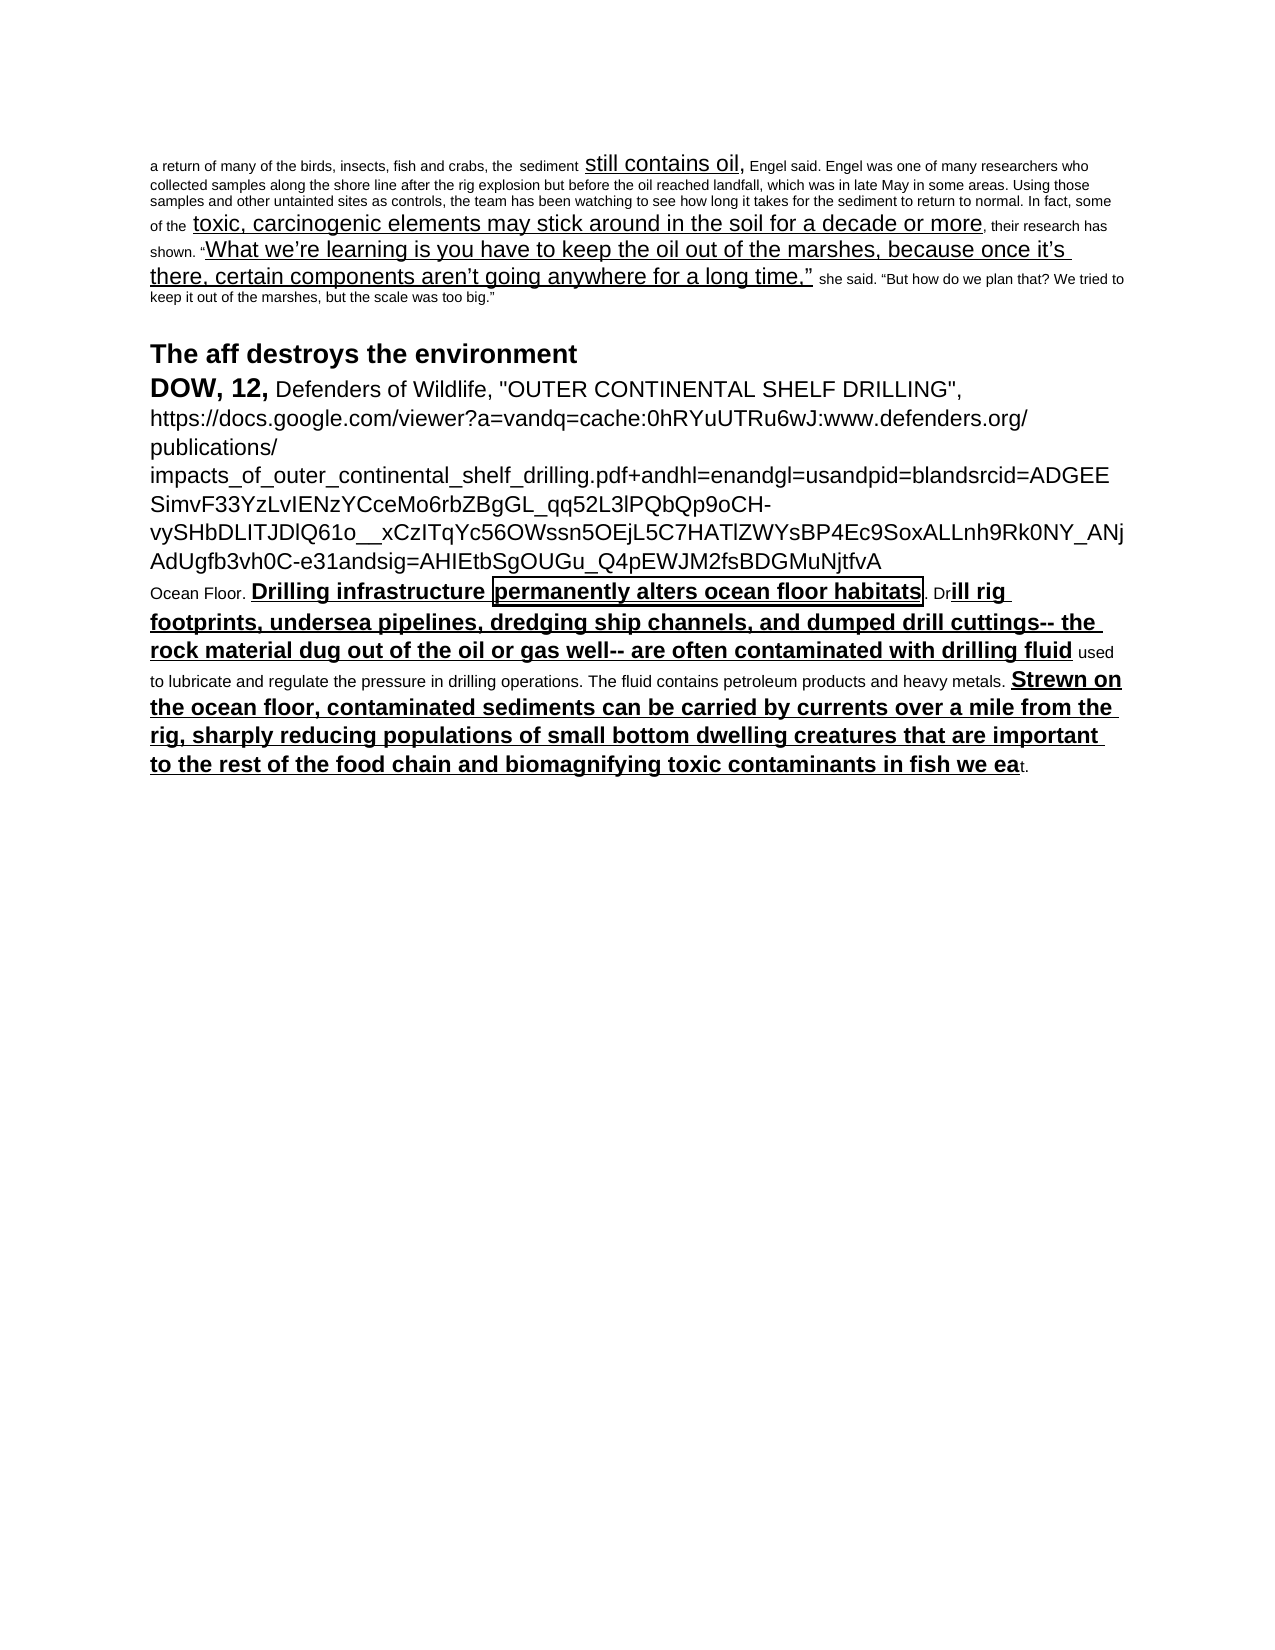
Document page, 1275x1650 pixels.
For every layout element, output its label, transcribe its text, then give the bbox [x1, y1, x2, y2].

subtitle The aff destroys the environment [150, 338, 1125, 369]
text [150, 150, 1125, 306]
text Ocean Floor. Drilling infrastructure permanently alters ocean floor habitats. Drill rig footprints, undersea pipelines, dredging ship channels, and dumped drill cuttings-- the rock material dug out of the oil or gas well-- are often contaminated with drilling fluid used to lubricate and regulate the pressure in drilling operations. The fluid contains petroleum products and heavy metals. Strewn on the ocean floor, contaminated sediments can be carried by currents over a mile from the rig, sharply reducing populations of small bottom dwelling creatures that are important to the rest of the food chain and biomagnifying toxic contaminants in fish we eat. [150, 576, 1125, 777]
text DOW, 12, Defenders of Wildlife, "OUTER CONTINENTAL SHELF DRILLING", https://docs.google.com/viewer?a=vandq=cache:0hRYuUTRu6wJ:www.defenders.org/publications/impacts_of_outer_continental_shelf_drilling.pdf+andhl=enandgl=usandpid=blandsrcid=ADGEESimvF33YzLvIENzYCceMo6rbZBgGL_qq52L3lPQbQp9oCH-vySHbDLITJDlQ61o__xCzITqYc56OWssn5OEjL5C7HATlZWYsBP4Ec9SoxALLnh9Rk0NY_ANjAdUgfb3vh0C-e31andsig=AHIEtbSgOUGu_Q4pEWJM2fsBDGMuNjtfvA [150, 372, 1125, 574]
